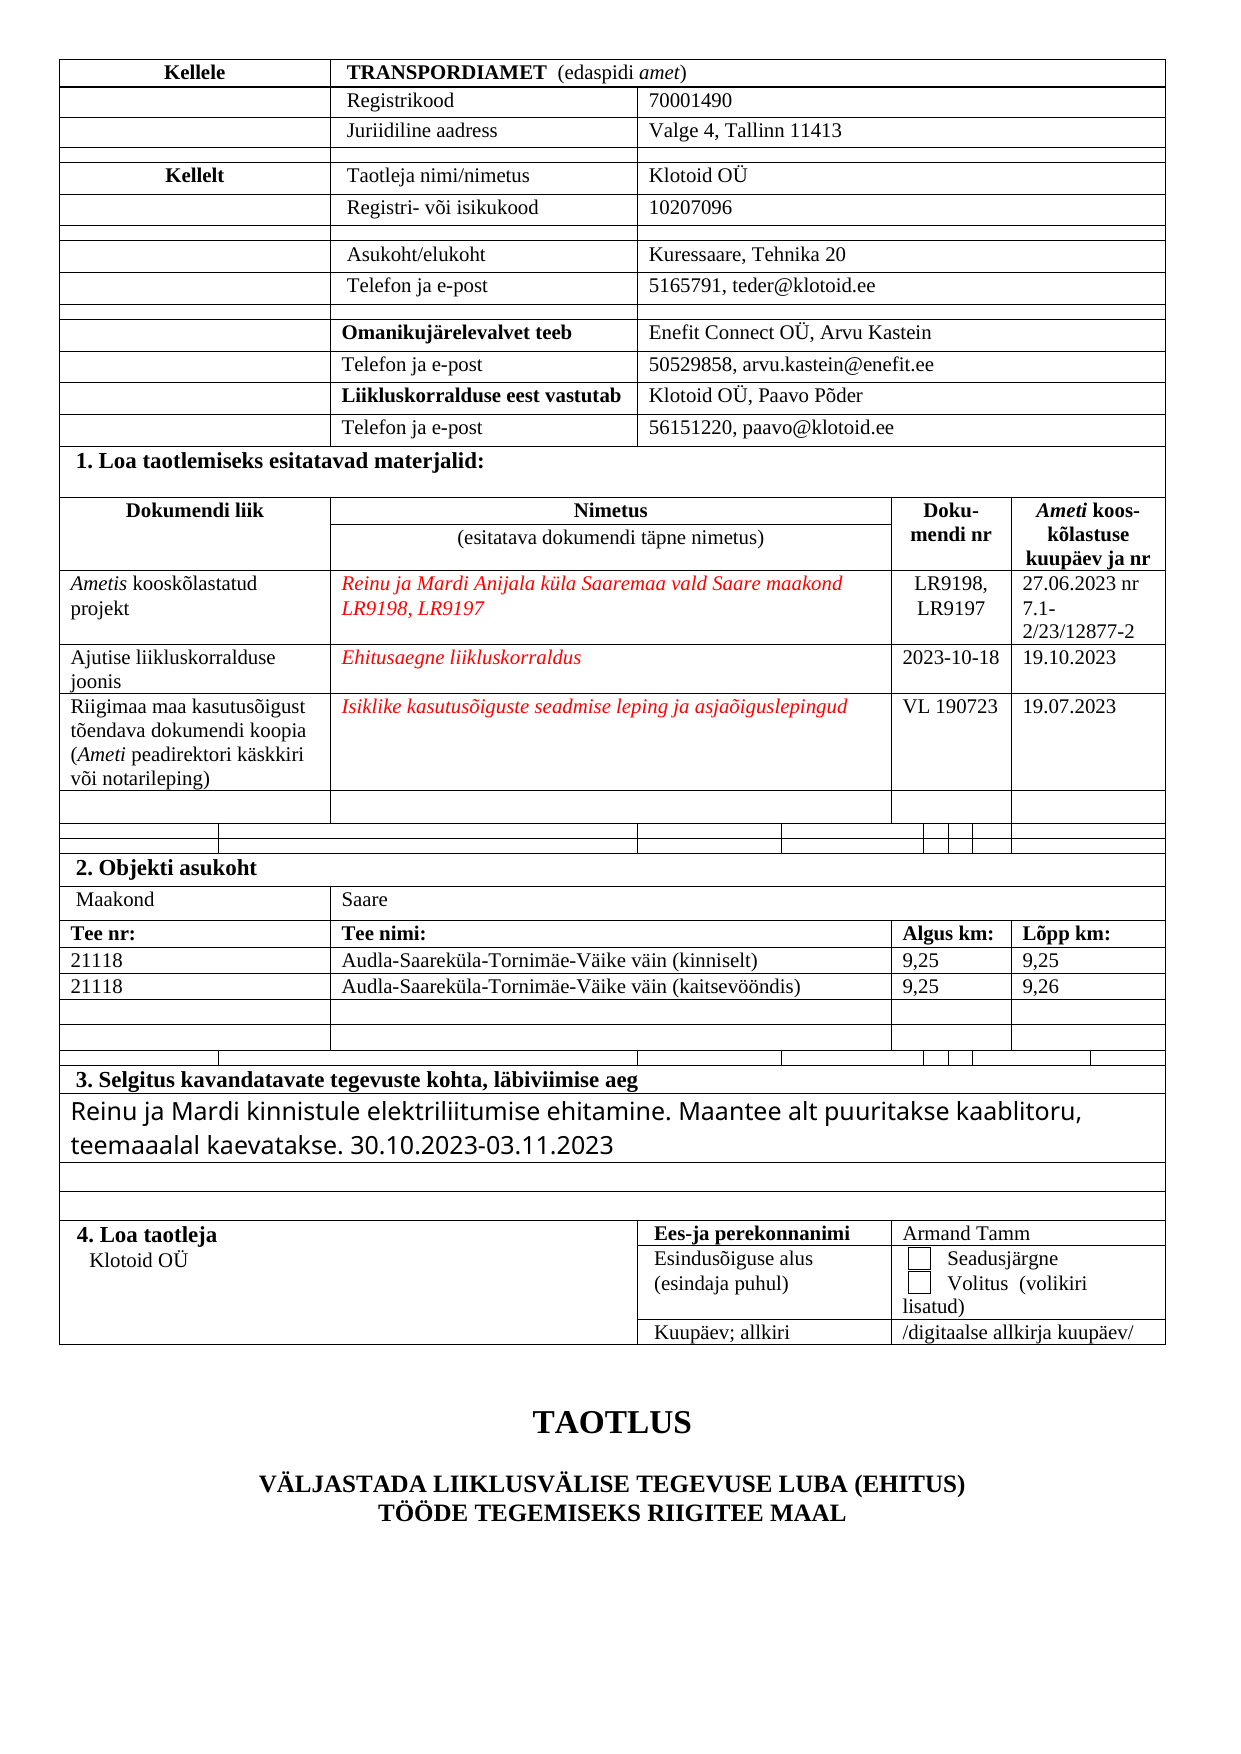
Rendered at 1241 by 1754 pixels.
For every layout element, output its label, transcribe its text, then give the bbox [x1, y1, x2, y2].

table_cell Omanikujärelevalvet teeb [331, 320, 637, 351]
table_cell Armand Tamm [892, 1221, 1165, 1245]
table_cell [60, 839, 218, 853]
table_cell [892, 1000, 1011, 1024]
table_cell [60, 241, 330, 272]
table_cell [638, 148, 1165, 162]
table_cell [60, 88, 330, 117]
table_cell [331, 791, 891, 823]
table_cell Ehitusaegne liikluskorraldus [331, 645, 891, 693]
table_cell [60, 273, 330, 304]
table_cell 1. Loa taotlemiseks esitatavad materjalid: [60, 447, 1165, 497]
table_cell [638, 305, 1165, 319]
table_cell 9,25 [1012, 948, 1165, 973]
table_cell Klotoid OÜ [638, 163, 1165, 193]
table_cell [1012, 1025, 1165, 1050]
table_cell Dokumendi nr [892, 498, 1011, 570]
table_cell [924, 824, 948, 838]
table_cell LR9198, LR9197 [892, 571, 1011, 643]
table_cell 2. Objekti asukoht [60, 854, 1165, 886]
table_cell [949, 824, 972, 838]
table_cell 19.10.2023 [1012, 645, 1165, 693]
table_cell Saare [331, 887, 1165, 920]
table_cell [60, 148, 330, 162]
table_cell [892, 791, 1011, 823]
table_cell [60, 195, 330, 225]
table_cell Dokumendi liik [60, 498, 330, 570]
table_cell [60, 352, 330, 382]
table_cell 5165791, teder@klotoid.ee [638, 273, 1165, 304]
table_cell [219, 1051, 637, 1065]
table_header Kellele [60, 60, 330, 86]
table_cell [638, 1051, 781, 1065]
table_cell [219, 824, 637, 838]
table_cell [331, 1025, 891, 1050]
table_cell 9,25 [892, 974, 1011, 998]
table_cell Ameti kooskõlastuse kuupäev ja nr [1012, 498, 1165, 570]
table_cell [60, 824, 218, 838]
table_cell [331, 1000, 891, 1024]
table_cell Ees-ja perekonnanimi [638, 1221, 891, 1245]
table_cell [782, 824, 923, 838]
table_cell Taotluse esitamise aadress [331, 148, 637, 162]
table_cell Enefit Connect OÜ, Arvu Kastein [638, 320, 1165, 351]
table_cell [973, 839, 1011, 853]
table_cell [782, 839, 923, 853]
table_cell 2023-10-18 [892, 645, 1011, 693]
table_cell Nimetus [331, 498, 891, 524]
table_cell E-post [331, 305, 637, 319]
table_cell (esitatava dokumendi täpne nimetus) [331, 525, 891, 570]
table_cell [1091, 1051, 1165, 1065]
table_cell [973, 824, 1011, 838]
table_cell Algus km: [892, 921, 1011, 947]
table_cell Isiklike kasutusõiguste seadmise leping ja asjaõiguslepingud [331, 694, 891, 790]
table_cell [1012, 791, 1165, 823]
table_cell [60, 118, 330, 147]
table_cell 27.06.2023 nr 7.1-2/23/12877-2 [1012, 571, 1165, 643]
table_cell Juriidiline aadress [331, 118, 637, 147]
text TAOTLUS [59, 1402, 1165, 1441]
table_cell [638, 824, 781, 838]
text VÄLJASTADA LIIKLUSVÄLISE TEGEVUSE LUBA (EHITUS) [59, 1469, 1165, 1498]
table_cell [1012, 839, 1165, 853]
table_cell Seadusjärgne Volitus (volikiri lisatud) [892, 1246, 1165, 1318]
table_cell Telefon ja e-post [331, 273, 637, 304]
table_cell 50529858, arvu.kastein@enefit.ee [638, 352, 1165, 382]
table_cell Ametis kooskõlastatud projekt [60, 571, 330, 643]
table_cell Valge 4, Tallinn 11413 [638, 118, 1165, 147]
table_cell [1012, 824, 1165, 838]
table_header TRANSPORDIAMET (edaspidi amet) [331, 60, 1165, 86]
table_cell [924, 839, 948, 853]
table_cell 70001490 [638, 88, 1165, 117]
table_cell [892, 1025, 1011, 1050]
table_cell /digitaalse allkirja kuupäev/ [892, 1320, 1165, 1344]
table_cell Asukoht/elukoht [331, 241, 637, 272]
table_cell Registri- või isikukood [331, 195, 637, 225]
table_cell [638, 226, 1165, 240]
table_cell Tee nr: [60, 921, 330, 947]
table_cell Kuressaare, Tehnika 20 [638, 241, 1165, 272]
table_cell [60, 1163, 1165, 1191]
table_cell Kellelt [60, 163, 330, 193]
table_cell Taotleja nimi/nimetus [331, 163, 637, 193]
table_cell 9,26 [1012, 974, 1165, 998]
table_cell [60, 1051, 218, 1065]
table_cell [60, 1192, 1165, 1220]
table_cell Riigimaa maa kasutusõigust tõendava dokumendi koopia (Ameti peadirektori käskkiri või notarileping) [60, 694, 330, 790]
table_cell 21118 [60, 948, 330, 973]
table_cell [60, 1000, 330, 1024]
table_cell Ajutise liikluskorralduse joonis [60, 645, 330, 693]
table_cell Audla-Saareküla-Tornimäe-Väike väin (kinniselt) [331, 948, 891, 973]
table_cell [60, 383, 330, 414]
table_cell Reinu ja Mardi Anijala küla Saaremaa vald Saare maakond LR9198, LR9197 [331, 571, 891, 643]
table_cell [60, 791, 330, 823]
table_cell [924, 1051, 948, 1065]
table_cell Telefon ja e-post [331, 415, 637, 446]
table_cell 10207096 [638, 195, 1165, 225]
table_cell Klotoid OÜ, Paavo Põder [638, 383, 1165, 414]
table_cell [949, 1051, 972, 1065]
table_cell [1012, 1000, 1165, 1024]
table_cell [60, 320, 330, 351]
table_cell [949, 839, 972, 853]
table_cell VL 190723 [892, 694, 1011, 790]
table_cell 9,25 [892, 948, 1011, 973]
table_cell 19.07.2023 [1012, 694, 1165, 790]
table_cell [60, 1025, 330, 1050]
table_cell Reinu ja Mardi kinnistule elektriliitumise ehitamine. Maantee alt puuritakse kaablitoru, teemaaalal kaevatakse. 30.10.2023-03.11.2023 [60, 1094, 1165, 1162]
table_cell Esindusõiguse alus (esindaja puhul) [638, 1246, 891, 1318]
table_cell [782, 1051, 923, 1065]
table_cell 21118 [60, 974, 330, 998]
table_cell Maakond [60, 887, 330, 920]
table_cell Telefon ja e-post [331, 352, 637, 382]
table_cell Lõpp km: [1012, 921, 1165, 947]
table_cell 56151220, paavo@klotoid.ee [638, 415, 1165, 446]
table_cell Liikluskorralduse eest vastutab [331, 383, 637, 414]
table_cell Registrikood [331, 88, 637, 117]
table_cell 4. Loa taotleja Klotoid OÜ [60, 1221, 637, 1344]
table_cell Juriidiline aadress või elukoht [331, 226, 637, 240]
table_cell [60, 415, 330, 446]
table_cell Kuupäev; allkiri [638, 1320, 891, 1344]
table_cell [60, 305, 330, 319]
text TÖÖDE TEGEMISEKS RIIGITEE MAAL [59, 1498, 1165, 1527]
table_cell [638, 839, 781, 853]
table_cell Audla-Saareküla-Tornimäe-Väike väin (kaitsevööndis) [331, 974, 891, 998]
table_cell [219, 839, 637, 853]
table_cell 3. Selgitus kavandatavate tegevuste kohta, läbiviimise aeg [60, 1066, 1165, 1093]
table_cell [60, 226, 330, 240]
table_cell Tee nimi: [331, 921, 891, 947]
table_cell [973, 1051, 1090, 1065]
